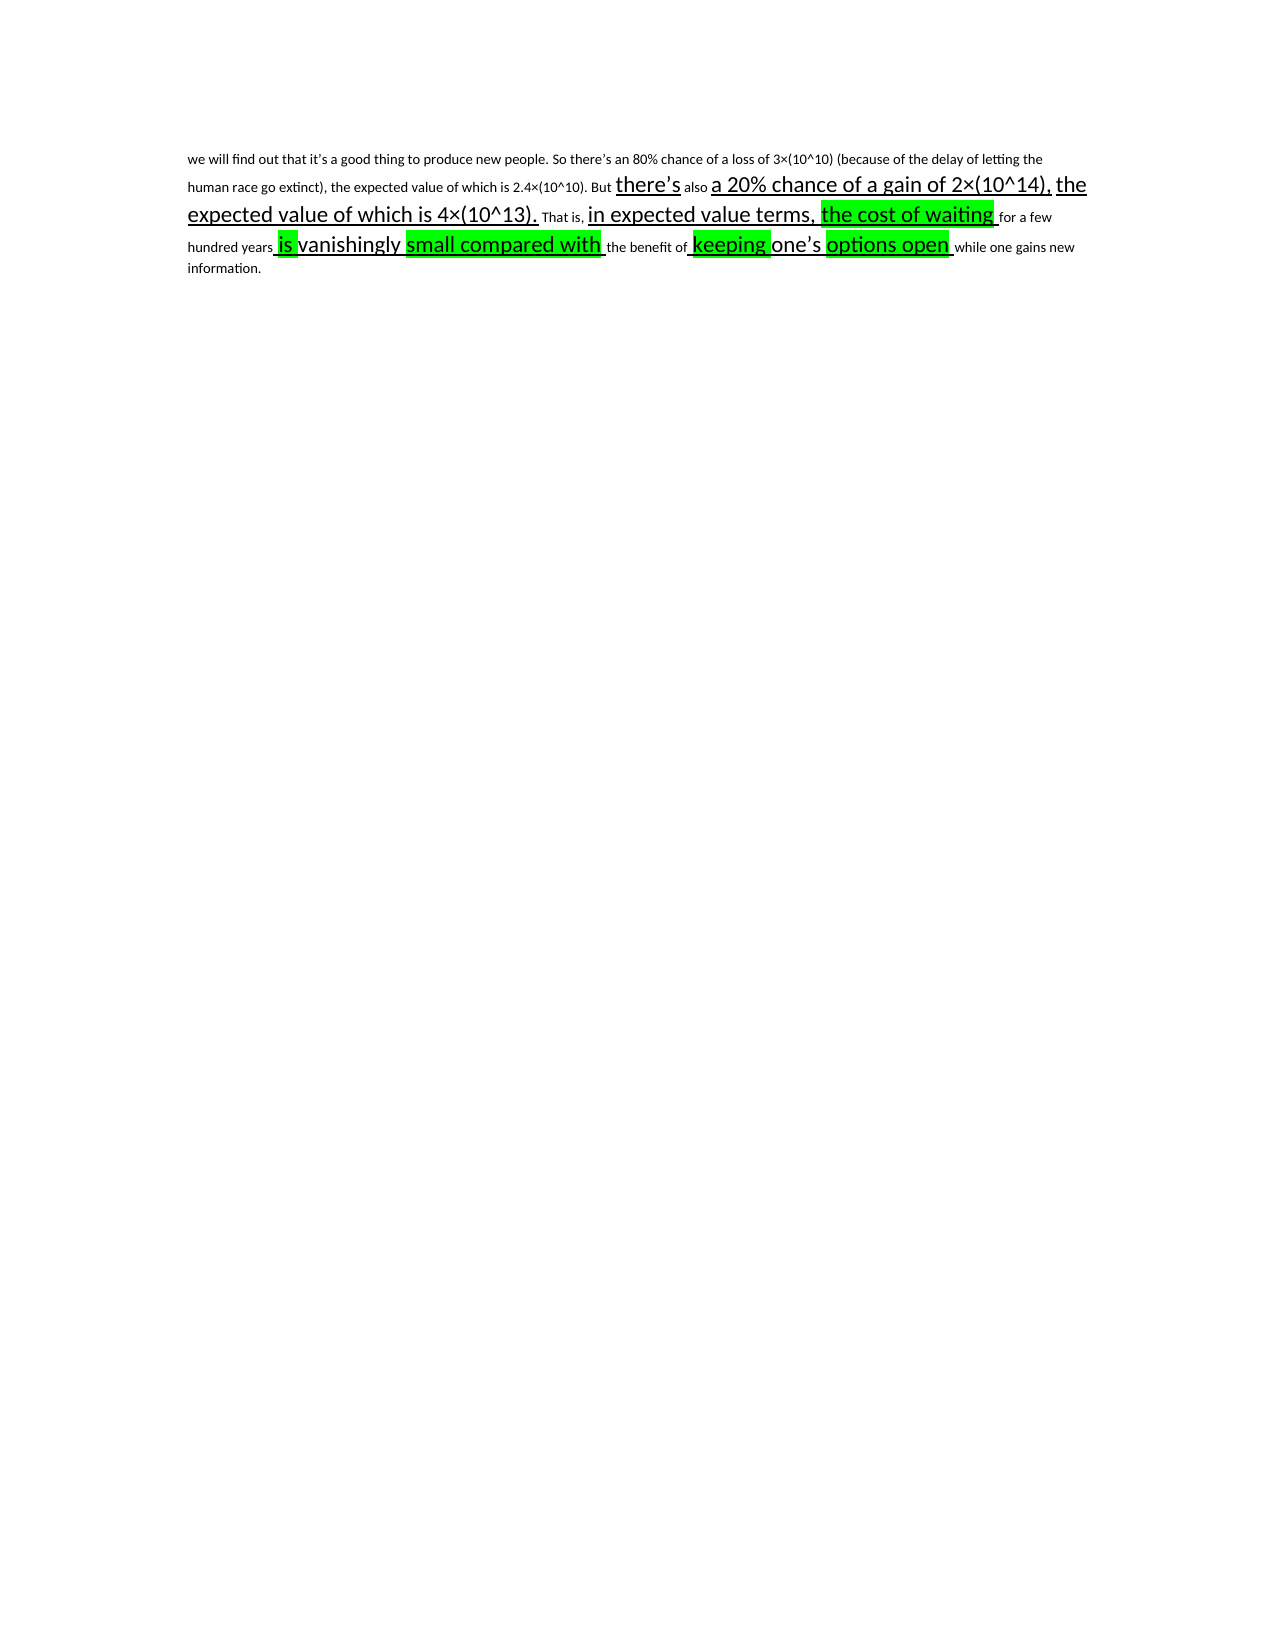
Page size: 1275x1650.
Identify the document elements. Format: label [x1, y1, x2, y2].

text [187, 150, 1087, 278]
